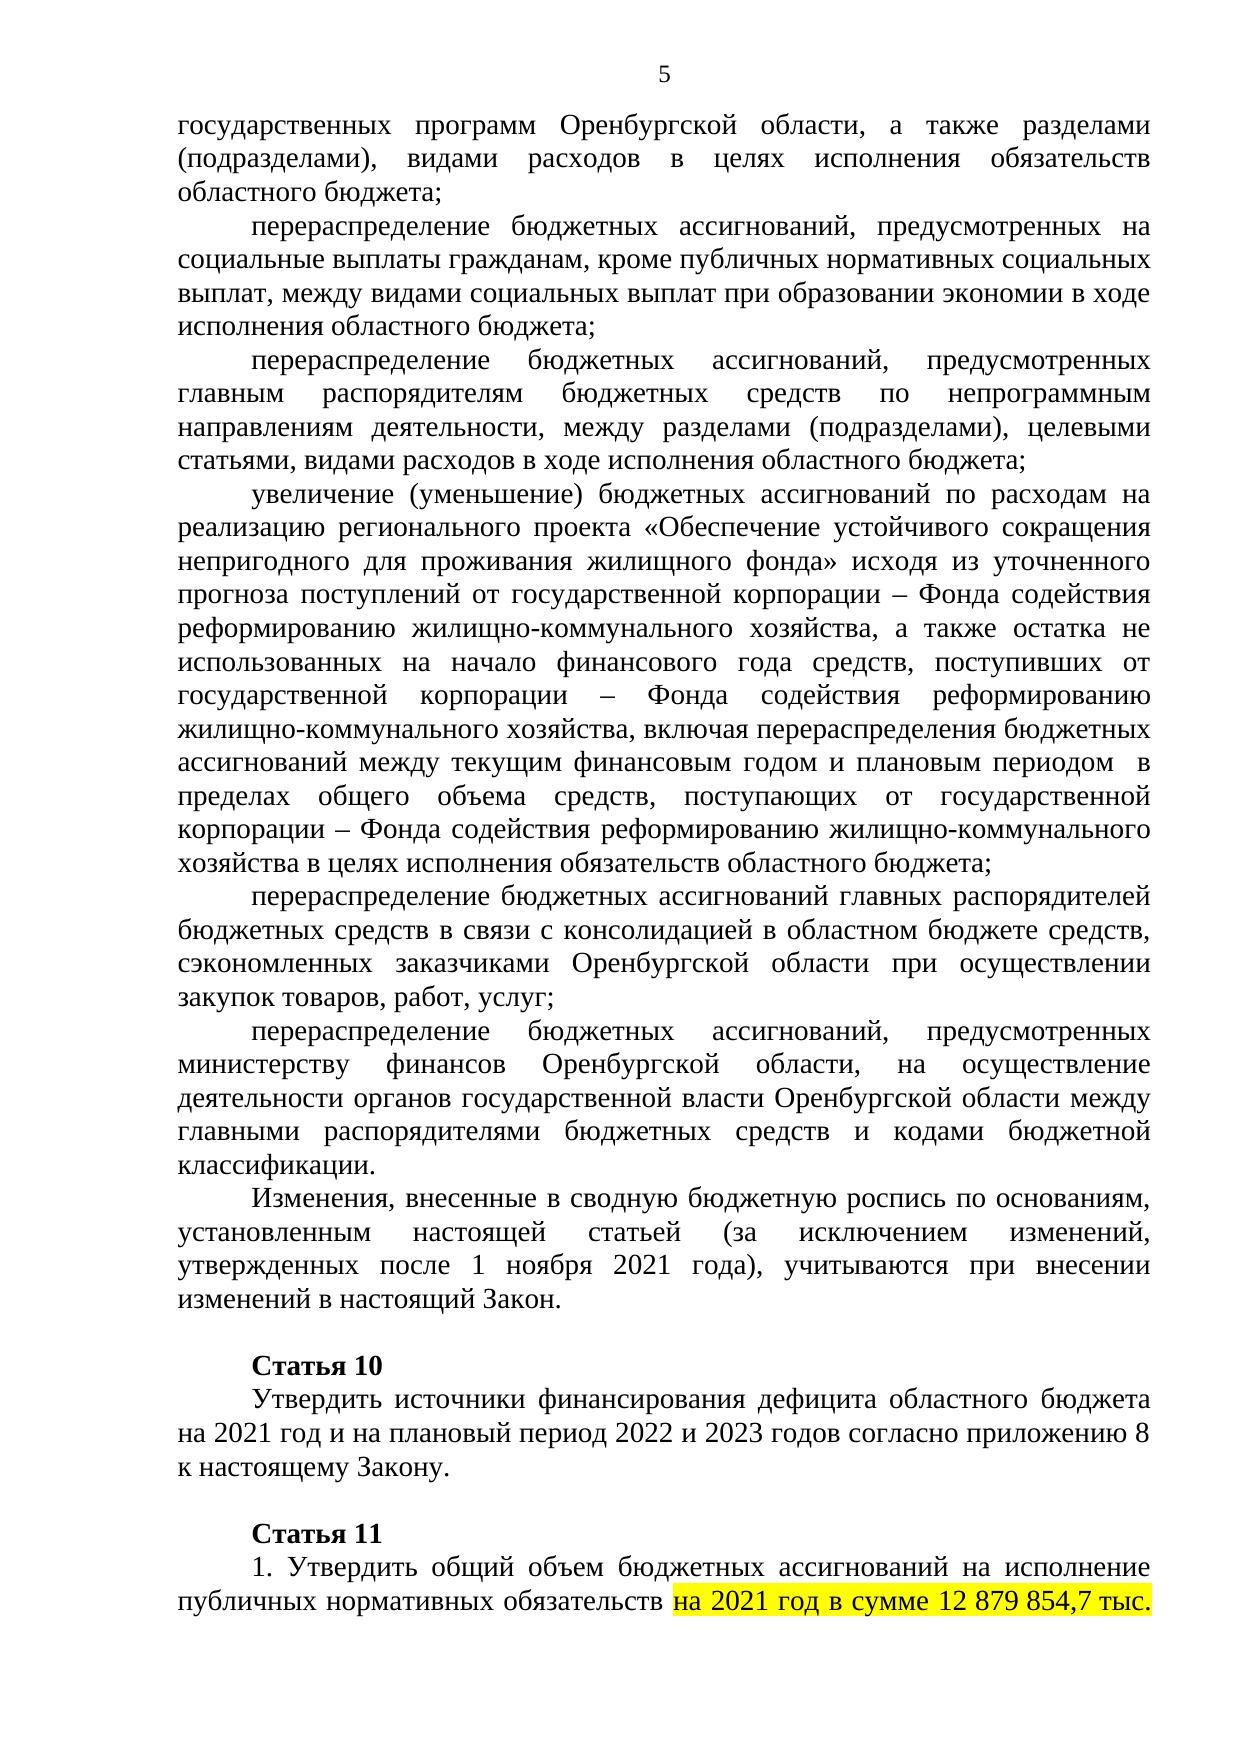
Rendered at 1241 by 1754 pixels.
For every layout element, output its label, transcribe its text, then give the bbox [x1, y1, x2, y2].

text Статья 11 [177, 1516, 1152, 1549]
text Утвердить источники финансирования дефицита областного бюджета на 2021 год и на плановый период 2022 и 2023 годов согласно приложению 8 к настоящему Закону. [177, 1382, 1152, 1482]
text перераспределение бюджетных ассигнований, предусмотренных на социальные выплаты гражданам, кроме публичных нормативных социальных выплат, между видами социальных выплат при образовании экономии в ходе исполнения областного бюджета; [177, 208, 1152, 342]
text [177, 107, 1152, 208]
text перераспределение бюджетных ассигнований главных распорядителей бюджетных средств в связи с консолидацией в областном бюджете средств, сэкономленных заказчиками Оренбургской области при осуществлении закупок товаров, работ, услуг; [177, 878, 1152, 1013]
text перераспределение бюджетных ассигнований, предусмотренных министерству финансов Оренбургской области, на осуществление деятельности органов государственной власти Оренбургской области между главными распорядителями бюджетных средств и кодами бюджетной классификации. [177, 1013, 1152, 1180]
text Статья 10 [177, 1348, 1152, 1382]
text увеличение (уменьшение) бюджетных ассигнований по расходам на реализацию регионального проекта «Обеспечение устойчивого сокращения непригодного для проживания жилищного фонда» исходя из уточненного прогноза поступлений от государственной корпорации – Фонда содействия реформированию жилищно-коммунального хозяйства, а также остатка не использованных на начало финансового года средств, поступивших от государственной корпорации – Фонда содействия реформированию жилищно-коммунального хозяйства, включая перераспределения бюджетных ассигнований между текущим финансовым годом и плановым периодом в пределах общего объема средств, поступающих от государственной корпорации – Фонда содействия реформированию жилищно-коммунального хозяйства в целях исполнения обязательств областного бюджета; [177, 476, 1152, 878]
text Изменения, внесенные в сводную бюджетную роспись по основаниям, установленным настоящей статьей (за исключением изменений, утвержденных после 1 ноября 2021 года), учитываются при внесении изменений в настоящий Закон. [177, 1180, 1152, 1314]
text перераспределение бюджетных ассигнований, предусмотренных главным распорядителям бюджетных средств по непрограммным направлениям деятельности, между разделами (подразделами), целевыми статьями, видами расходов в ходе исполнения областного бюджета; [177, 342, 1152, 476]
